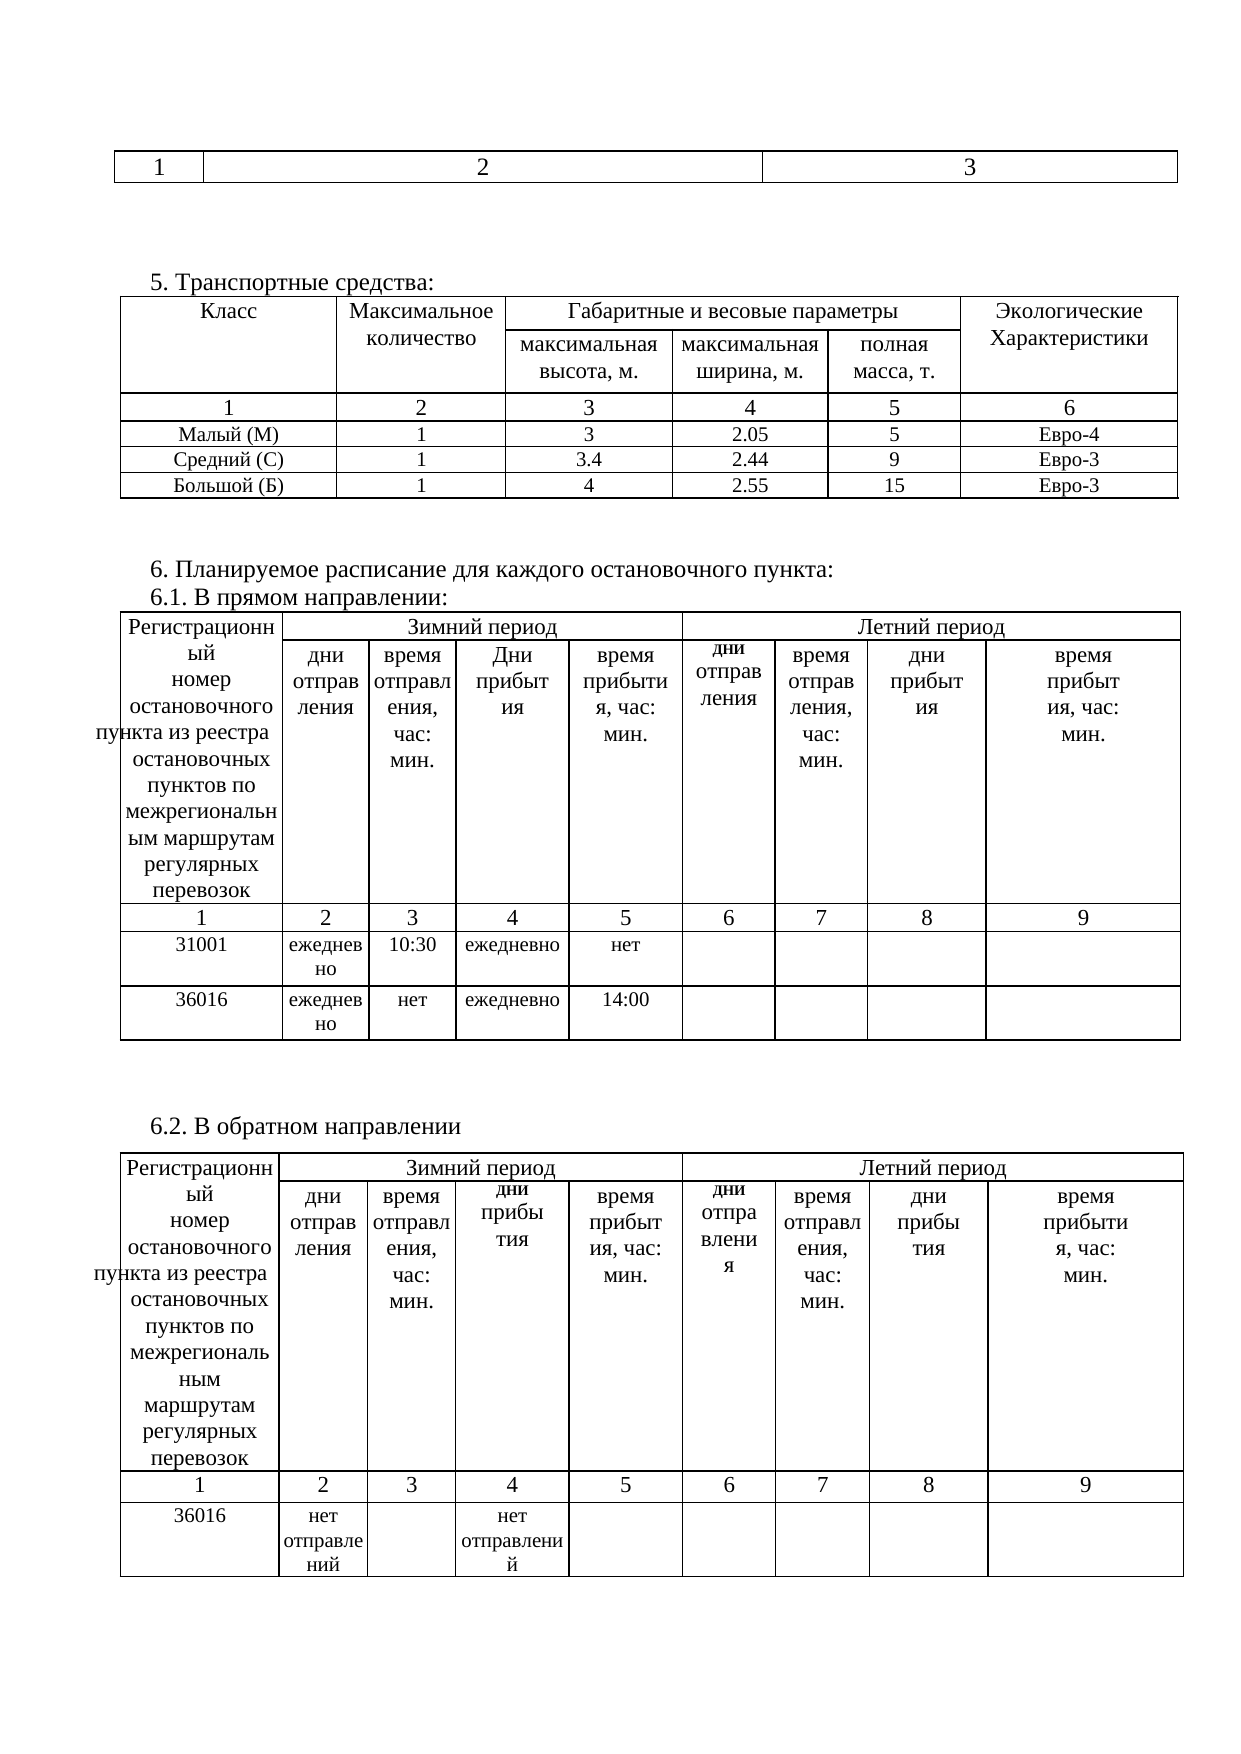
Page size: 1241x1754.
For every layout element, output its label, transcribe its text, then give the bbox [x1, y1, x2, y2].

table_cell 7 [776, 1472, 869, 1502]
text 6.2. В обратном направлении [150, 1111, 1090, 1140]
table_cell [868, 987, 985, 1039]
table_cell 2.44 [673, 447, 827, 471]
table_cell [776, 932, 867, 985]
table_cell 10:30 [370, 932, 455, 985]
table_header Класс [121, 297, 336, 392]
table_cell [776, 987, 867, 1039]
table_header Летний период [683, 613, 1180, 639]
table_header Максимальное количество [337, 297, 505, 392]
table_cell [870, 1503, 987, 1576]
table_cell 8 [870, 1472, 987, 1502]
table_cell 8 [868, 904, 985, 931]
table_header Габаритные и весовые параметры [506, 297, 960, 329]
table_cell ДНИ отправ ления [683, 641, 774, 903]
table_cell максимальная высота, м. [506, 331, 672, 392]
table_cell 5 [829, 394, 960, 420]
table_cell 4 [673, 394, 827, 420]
text 5. Транспортные средства: [150, 267, 1090, 296]
text 6.1. В прямом направлении: [150, 582, 1090, 611]
table_header Зимний период [283, 613, 682, 639]
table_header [121, 1154, 278, 1470]
table_cell 1 [121, 904, 282, 931]
table_cell 36016 [121, 987, 282, 1039]
table_cell время отправ ления, час: мин. [776, 641, 867, 903]
table_cell максимальная ширина, м. [673, 331, 827, 392]
table_cell [776, 1503, 869, 1576]
table_cell 1 [121, 1472, 278, 1502]
table_cell нет отправлений [456, 1503, 568, 1576]
table_cell 9 [989, 1472, 1183, 1502]
table_header Зимний период [280, 1154, 682, 1180]
table_cell нет отправлений [280, 1503, 367, 1576]
table_cell 5 [829, 422, 960, 446]
table_cell 3 [506, 422, 672, 446]
table_cell 3.4 [506, 447, 672, 471]
table_cell [570, 1503, 682, 1576]
table_cell [683, 932, 774, 985]
table_cell 6 [683, 1472, 775, 1502]
table_cell Евро-3 [961, 473, 1177, 497]
table_cell [989, 1503, 1183, 1576]
table_header Регистрационный номер остановочного пункта из реестра остановочных пунктов по межрегиональным маршрутам регулярных перевозок [121, 613, 282, 903]
table_cell 3 [763, 152, 1177, 181]
table_cell 1 [115, 152, 203, 181]
table_cell Дни прибыт ия [457, 641, 568, 903]
table_cell 1 [337, 473, 505, 497]
table_cell время отправл ения, час: мин. [368, 1182, 455, 1470]
table_cell [368, 1503, 455, 1576]
table_cell 15 [829, 473, 960, 497]
table_cell 2.05 [673, 422, 827, 446]
table_cell Средний (С) [121, 447, 336, 471]
table_cell Малый (М) [121, 422, 336, 446]
table_cell 2 [204, 152, 762, 181]
table_cell 1 [337, 422, 505, 446]
table_cell время прибыт ия, час: мин. [570, 1182, 682, 1470]
table_cell [683, 1503, 775, 1576]
table_cell [987, 987, 1180, 1039]
table_cell 6 [961, 394, 1177, 420]
table_cell нет [370, 987, 455, 1039]
table_cell 9 [829, 447, 960, 471]
table_cell ежедневно [457, 932, 568, 985]
table_cell время прибыти я, час: мин. [570, 641, 682, 903]
table_cell 1 [121, 394, 336, 420]
table_cell дни прибы тия [870, 1182, 987, 1470]
table_cell 4 [506, 473, 672, 497]
table_cell ДНИ отпра влени я [683, 1182, 775, 1470]
table_cell 36016 [121, 1503, 278, 1576]
table_cell 5 [570, 1472, 682, 1502]
table_cell 9 [987, 904, 1180, 931]
table_cell дни отправ ления [280, 1182, 367, 1470]
table_cell 31001 [121, 932, 282, 985]
table_cell время прибыт ия, час: мин. [987, 641, 1180, 903]
table_header Экологические Характеристики [961, 297, 1177, 392]
table_cell 4 [457, 904, 568, 931]
table_cell ежедневно [457, 987, 568, 1039]
table_cell 2.55 [673, 473, 827, 497]
table_header Летний период [683, 1154, 1183, 1180]
text 6. Планируемое расписание для каждого остановочного пункта: [150, 554, 1090, 582]
table_cell [868, 932, 985, 985]
table_cell Большой (Б) [121, 473, 336, 497]
table_cell 6 [683, 904, 774, 931]
table_cell 3 [368, 1472, 455, 1502]
table_cell [987, 932, 1180, 985]
table_cell 1 [337, 447, 505, 471]
table_cell время отправл ения, час: мин. [370, 641, 455, 903]
table_cell 7 [776, 904, 867, 931]
table_cell нет [570, 932, 682, 985]
table_cell ежедневно [283, 987, 368, 1039]
table_cell Евро-4 [961, 422, 1177, 446]
table_cell дни прибыт ия [868, 641, 985, 903]
table_cell полная масса, т. [829, 331, 960, 392]
table_cell 5 [570, 904, 682, 931]
table_cell ДНИ прибы тия [456, 1182, 568, 1470]
table_cell [683, 987, 774, 1039]
table_cell 14:00 [570, 987, 682, 1039]
table_cell 3 [506, 394, 672, 420]
table_cell 2 [337, 394, 505, 420]
table_cell время отправл ения, час: мин. [776, 1182, 869, 1470]
table_cell дни отправ ления [283, 641, 368, 903]
table_cell 2 [283, 904, 368, 931]
table_cell время прибыти я, час: мин. [989, 1182, 1183, 1470]
table_cell ежедневно [283, 932, 368, 985]
table_cell 3 [370, 904, 455, 931]
table_cell 4 [456, 1472, 568, 1502]
table_cell Евро-3 [961, 447, 1177, 471]
table_cell 2 [280, 1472, 367, 1502]
